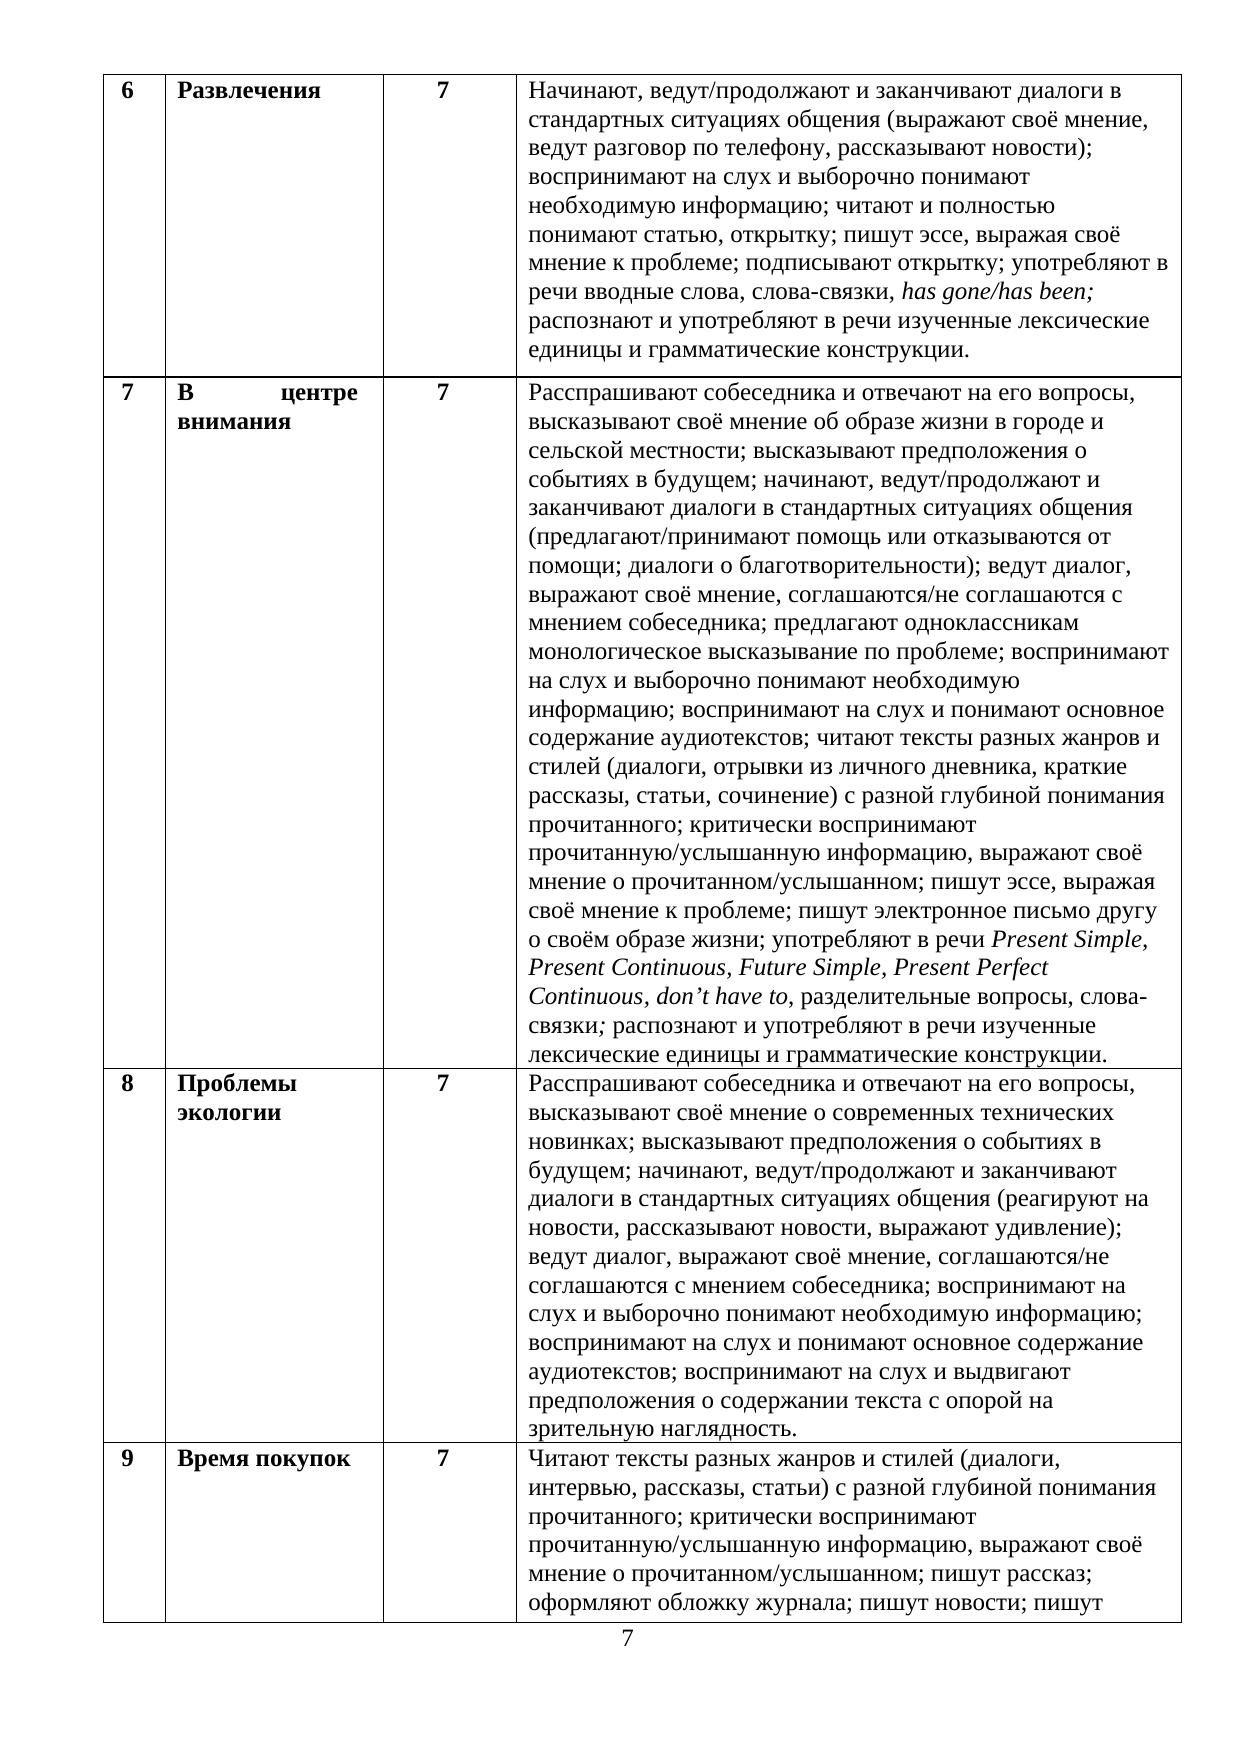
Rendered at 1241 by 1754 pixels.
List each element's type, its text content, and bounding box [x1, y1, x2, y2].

table_cell Начинают, ведут/продолжают и заканчивают диалоги в стандартных ситуациях общения (выражают своё мнение, ведут разговор по телефону, рассказывают новости); воспринимают на слух и выборочно понимают необходимую информацию; читают и полностью понимают статью, открытку; пишут эссе, выражая своё мнение к проблеме; подписывают открытку; употребляют в речи вводные слова, слова-связки, has gone/has been; распознают и употребляют в речи изученные лексические единицы и грамматические конструкции. [517, 75, 1181, 376]
table_cell 7 [384, 1069, 516, 1442]
table_cell Развлечения [166, 75, 383, 376]
table_cell 7 [104, 378, 165, 1067]
table_cell 7 [384, 1443, 516, 1622]
table_cell Проблемы экологии [166, 1069, 383, 1442]
table_cell 9 [104, 1443, 165, 1622]
table_cell 8 [104, 1069, 165, 1442]
table_cell Время покупок [166, 1443, 383, 1622]
table_cell В центре внимания [166, 378, 383, 1067]
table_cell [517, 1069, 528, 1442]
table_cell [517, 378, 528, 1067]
table_cell 6 [104, 75, 165, 376]
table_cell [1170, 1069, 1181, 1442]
table_cell 7 [384, 75, 516, 376]
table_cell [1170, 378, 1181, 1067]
table_cell 7 [384, 378, 516, 1067]
